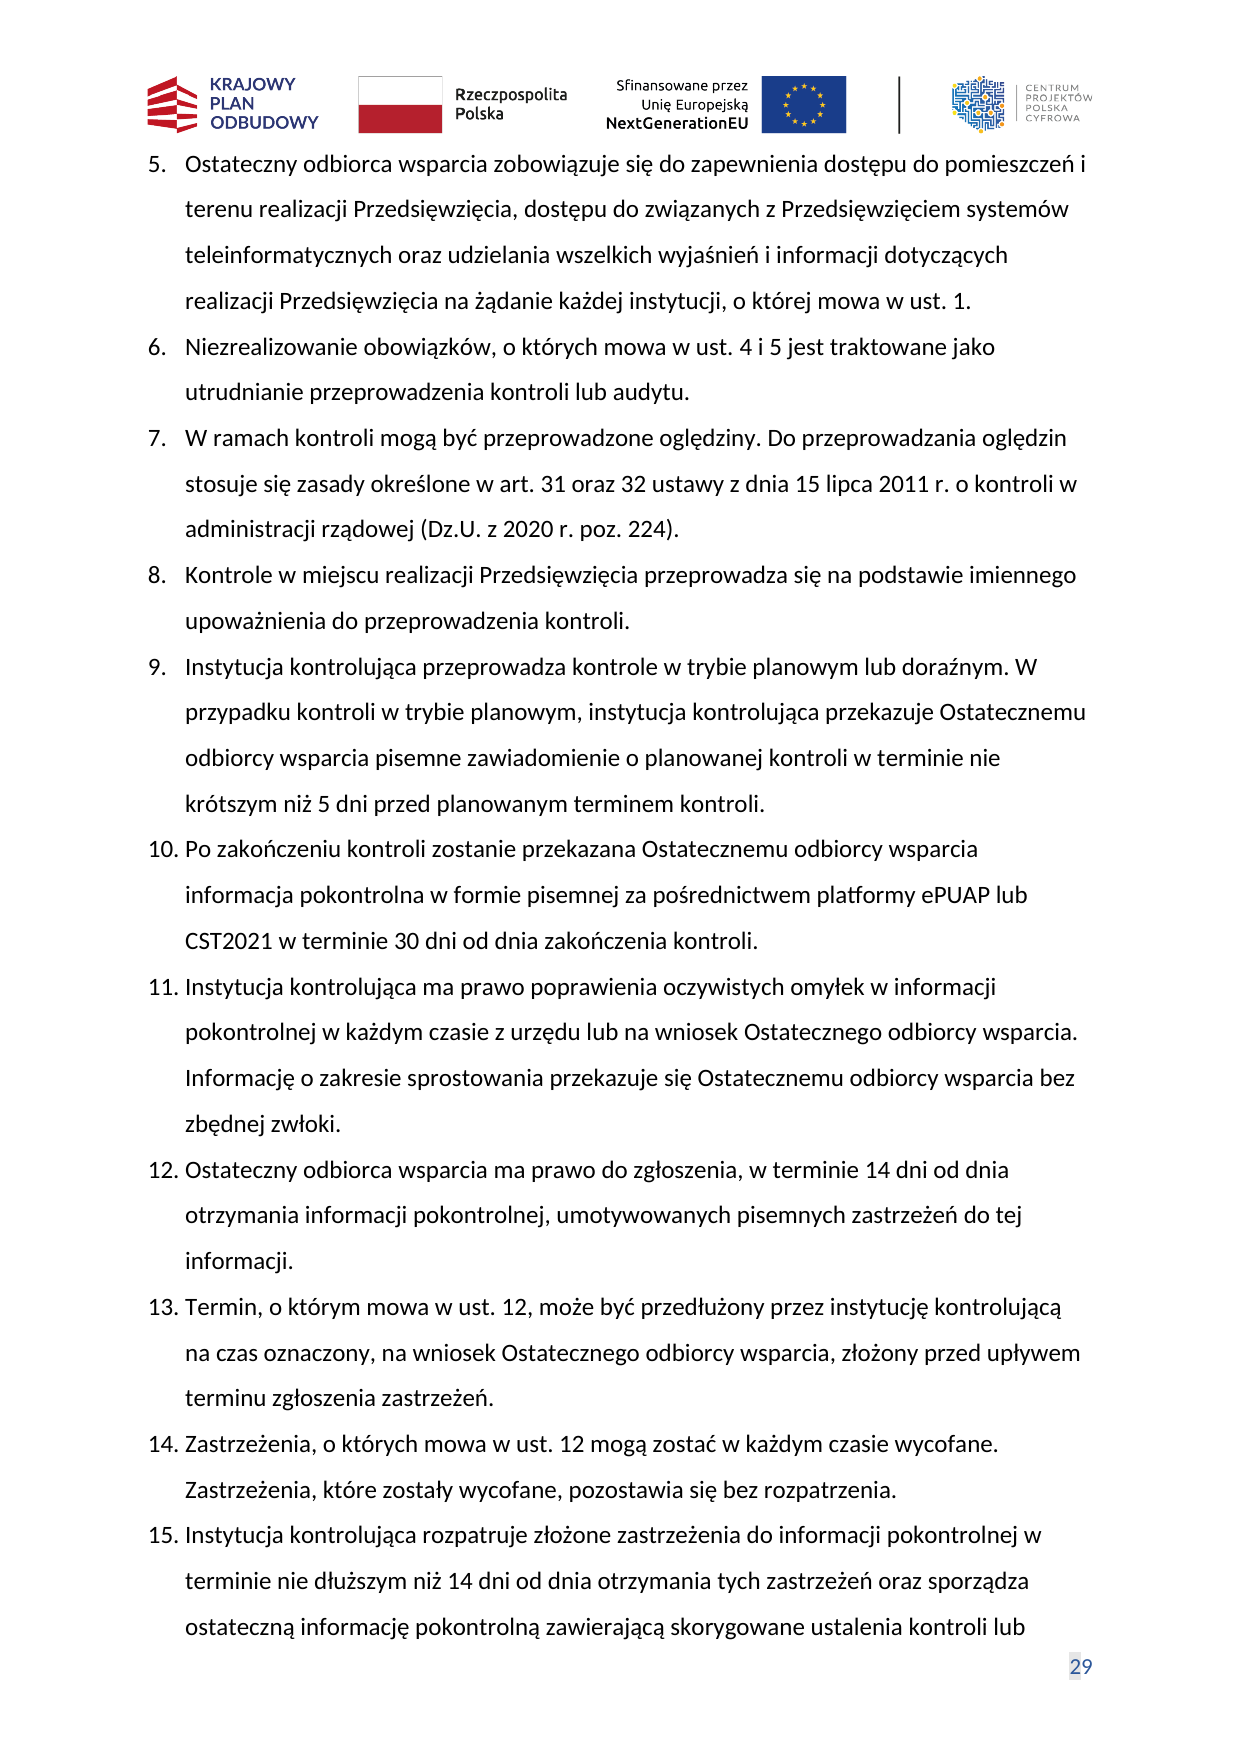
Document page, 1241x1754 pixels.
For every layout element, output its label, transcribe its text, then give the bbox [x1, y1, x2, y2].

list Zastrzeżenia, o których mowa w ust. 12 mogą zostać w każdym czasie wycofane. Zastrzeżenia, które zostały wycofane, pozostawia się bez rozpatrzenia. [148, 1428, 1092, 1504]
list Ostateczny odbiorca wsparcia zobowiązuje się do zapewnienia dostępu do pomieszczeń i terenu realizacji Przedsięwzięcia, dostępu do związanych z Przedsięwzięciem systemów teleinformatycznych oraz udzielania wszelkich wyjaśnień i informacji dotyczących realizacji Przedsięwzięcia na żądanie każdej instytucji, o której mowa w ust. 1. [148, 148, 1092, 315]
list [148, 1519, 1092, 1642]
list Instytucja kontrolująca przeprowadza kontrole w trybie planowym lub doraźnym. W przypadku kontroli w trybie planowym, instytucja kontrolująca przekazuje Ostatecznemu odbiorcy wsparcia pisemne zawiadomienie o planowanej kontroli w terminie nie krótszym niż 5 dni przed planowanym terminem kontroli. [148, 651, 1092, 818]
list Kontrole w miejscu realizacji Przedsięwzięcia przeprowadza się na podstawie imiennego upoważnienia do przeprowadzenia kontroli. [148, 559, 1092, 636]
list Ostateczny odbiorca wsparcia ma prawo do zgłoszenia, w terminie 14 dni od dnia otrzymania informacji pokontrolnej, umotywowanych pisemnych zastrzeżeń do tej informacji. [148, 1154, 1092, 1276]
list Po zakończeniu kontroli zostanie przekazana Ostatecznemu odbiorcy wsparcia informacja pokontrolna w formie pisemnej za pośrednictwem platformy ePUAP lub CST2021 w terminie 30 dni od dnia zakończenia kontroli. [148, 834, 1092, 956]
list Instytucja kontrolująca ma prawo poprawienia oczywistych omyłek w informacji pokontrolnej w każdym czasie z urzędu lub na wniosek Ostatecznego odbiorcy wsparcia. Informację o zakresie sprostowania przekazuje się Ostatecznemu odbiorcy wsparcia bez zbędnej zwłoki. [148, 971, 1092, 1138]
list W ramach kontroli mogą być przeprowadzone oględziny. Do przeprowadzania oględzin stosuje się zasady określone w art. 31 oraz 32 ustawy z dnia 15 lipca 2011 r. o kontroli w administracji rządowej (Dz.U. z 2020 r. poz. 224). [148, 422, 1092, 544]
picture [147, 76, 1093, 134]
list Termin, o którym mowa w ust. 12, może być przedłużony przez instytucję kontrolującą na czas oznaczony, na wniosek Ostatecznego odbiorcy wsparcia, złożony przed upływem terminu zgłoszenia zastrzeżeń. [148, 1291, 1092, 1413]
list Niezrealizowanie obowiązków, o których mowa w ust. 4 i 5 jest traktowane jako utrudnianie przeprowadzenia kontroli lub audytu. [148, 331, 1092, 407]
